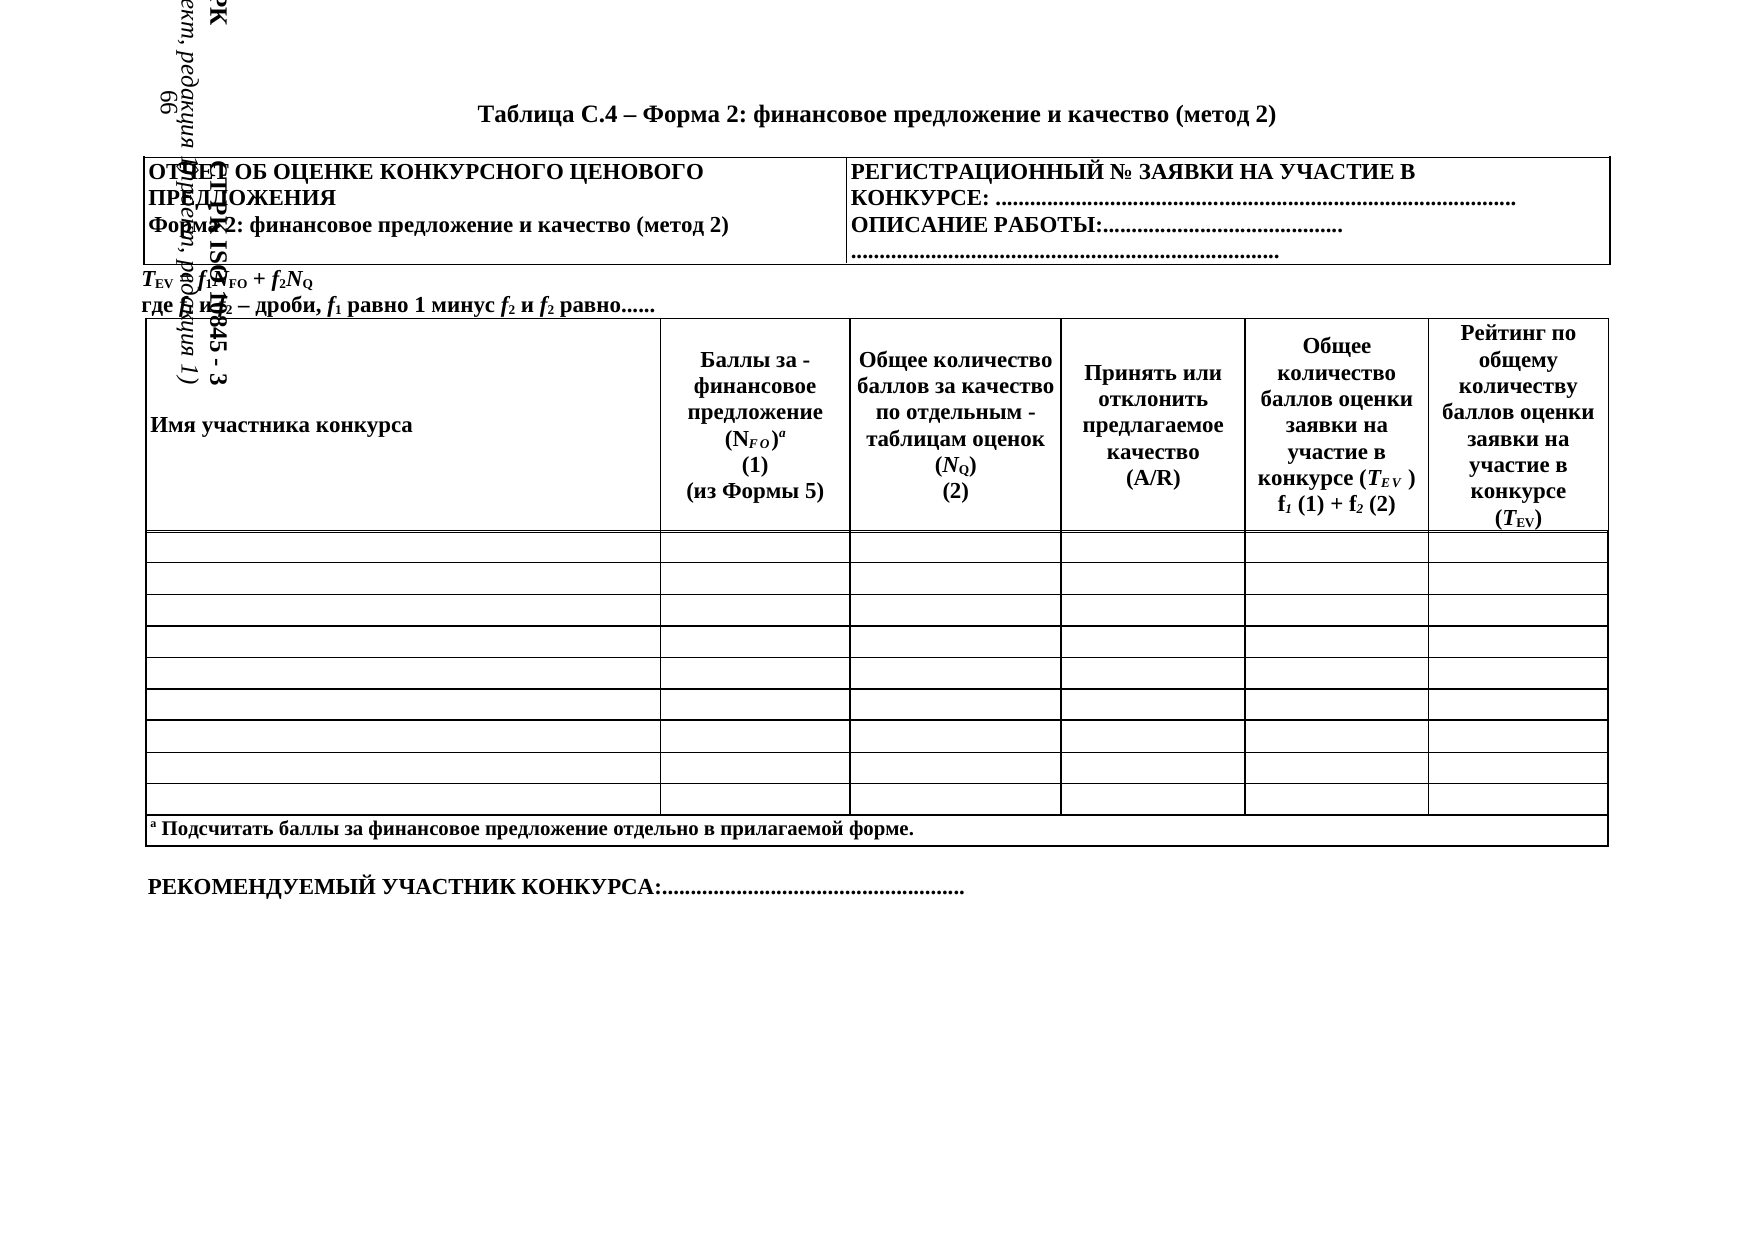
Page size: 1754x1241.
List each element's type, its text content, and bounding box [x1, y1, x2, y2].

table_cell [147, 721, 660, 751]
table_cell [661, 753, 849, 782]
table_cell [1429, 690, 1607, 719]
table_cell [1246, 533, 1428, 562]
table_cell [851, 721, 1060, 751]
table_cell [1429, 627, 1607, 656]
table_cell [1062, 595, 1244, 625]
table_cell [1246, 627, 1428, 656]
table_cell [661, 721, 849, 751]
table_cell [1246, 753, 1428, 782]
table_cell [661, 533, 849, 562]
table_header Общее количество баллов оценки заявки на участие в конкурсе (TEV ) f1 (1) + f2 (2) [1246, 319, 1428, 530]
table_cell [661, 658, 849, 688]
table_cell [851, 658, 1060, 688]
table_header Баллы за финансовое предложение (NFO)a (1) (из Формы 5) [661, 319, 849, 530]
table_cell [851, 563, 1060, 593]
table_cell [1062, 533, 1244, 562]
table_cell [1246, 658, 1428, 688]
table_cell [1429, 533, 1607, 562]
table_cell [1062, 784, 1244, 814]
table_cell [147, 595, 660, 625]
table_cell [147, 533, 660, 562]
table_cell [851, 627, 1060, 656]
table_cell a Подсчитать баллы за финансовое предложение отдельно в прилагаемой форме. [147, 816, 1607, 845]
table_cell [1429, 784, 1607, 814]
table_header ОТЧЕТ ОБ ОЦЕНКЕ КОНКУРСНОГО ЦЕНОВОГО ПРЕДЛОЖЕНИЯ Форма 2: финансовое предложение и качество (метод 2) [145, 158, 846, 263]
table_cell [1429, 563, 1607, 593]
table_cell [1429, 595, 1607, 625]
table_cell [661, 563, 849, 593]
table_cell [1062, 690, 1244, 719]
table_cell [1062, 627, 1244, 656]
table_cell [147, 690, 660, 719]
table_cell [1429, 753, 1607, 782]
text Таблица C.4 – Форма 2: финансовое предложение и качество (метод 2) [118, 99, 1636, 128]
table_cell [147, 658, 660, 688]
table_cell [661, 784, 849, 814]
table_header Общее количество баллов за качество по отдельным таблицам оценок (NQ) (2) [851, 319, 1060, 530]
text где f1 и f2 – дроби, f1 равно 1 минус f2 и f2 равно...... [118, 291, 1636, 318]
table_cell [1062, 658, 1244, 688]
text TEV = f1NFO + f2NQ [118, 265, 1636, 291]
table_cell [1062, 721, 1244, 751]
text РЕКОМЕНДУЕМЫЙ УЧАСТНИК КОНКУРСА:..................................................... [118, 873, 1636, 900]
table_cell [1246, 721, 1428, 751]
table_cell [1246, 784, 1428, 814]
table_cell [851, 784, 1060, 814]
table_cell [661, 595, 849, 625]
table_cell [1062, 563, 1244, 593]
table_cell [851, 690, 1060, 719]
table_header РЕГИСТРАЦИОННЫЙ № ЗАЯВКИ НА УЧАСТИЕ В КОНКУРСЕ: ........................................................................................... ОПИСАНИЕ РАБОТЫ:.......................................... ........................................................................... [847, 158, 1609, 263]
table_cell [147, 563, 660, 593]
table_cell [147, 753, 660, 782]
table_cell [1062, 753, 1244, 782]
table_cell [1246, 595, 1428, 625]
table_header Имя участника конкурса [147, 319, 660, 530]
table_header Принять или отклонить предлагаемое качество (A/R) [1062, 319, 1244, 530]
table_cell [661, 627, 849, 656]
table_cell [147, 627, 660, 656]
table_cell [851, 595, 1060, 625]
table_cell [851, 753, 1060, 782]
table_cell [851, 533, 1060, 562]
table_cell [1429, 658, 1607, 688]
table_cell [147, 784, 660, 814]
table_cell [1246, 563, 1428, 593]
table_cell [1429, 721, 1607, 751]
table_cell [1246, 690, 1428, 719]
table_cell [661, 690, 849, 719]
table_header Рейтинг по общему количеству баллов оценки заявки на участие в конкурсе (TEV) [1429, 319, 1608, 530]
